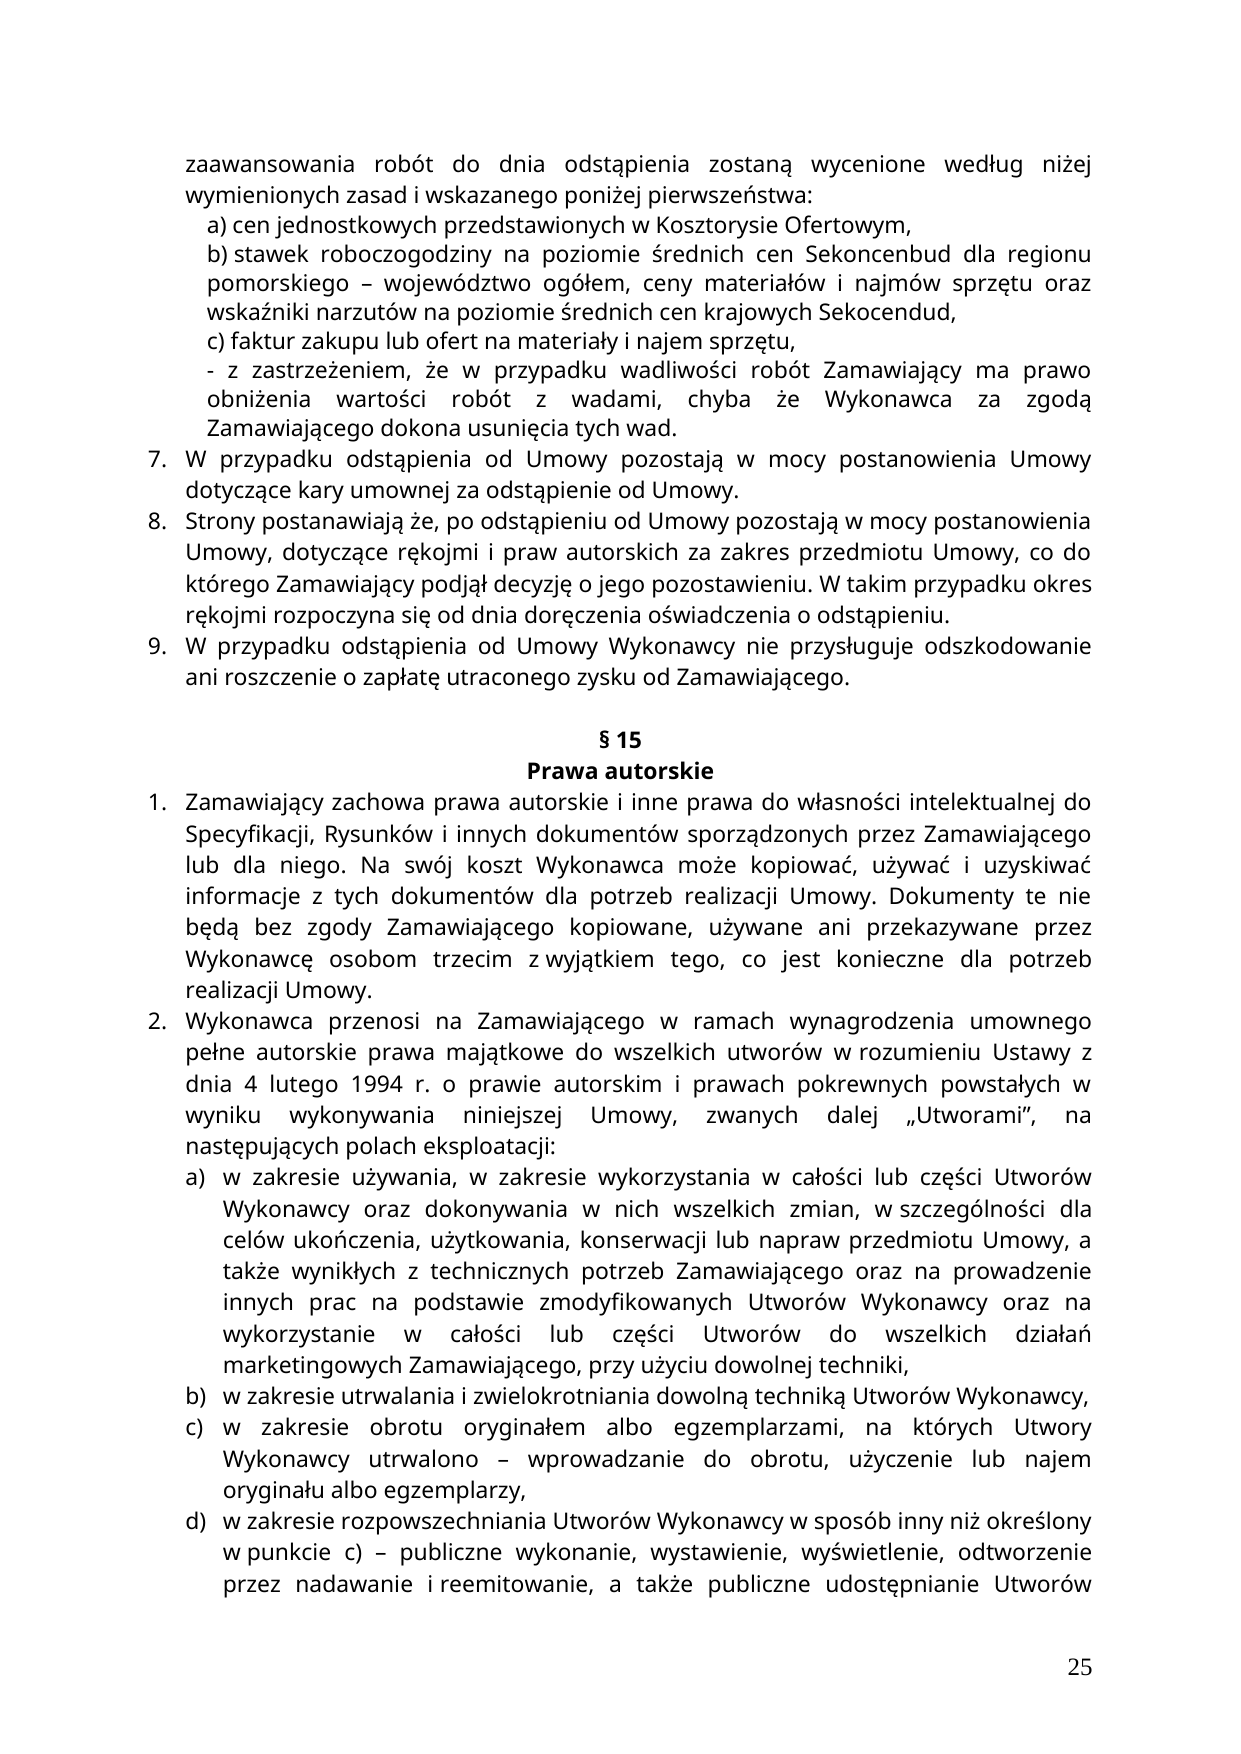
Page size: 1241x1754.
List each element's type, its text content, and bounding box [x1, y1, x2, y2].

list Strony postanawiają że, po odstąpieniu od Umowy pozostają w mocy postanowienia Umowy, dotyczące rękojmi i praw autorskich za zakres przedmiotu Umowy, co do którego Zamawiający podjął decyzję o jego pozostawieniu. W takim przypadku okres rękojmi rozpoczyna się od dnia doręczenia oświadczenia o odstąpieniu. [148, 505, 1093, 630]
text Prawa autorskie [148, 755, 1093, 786]
list - z zastrzeżeniem, że w przypadku wadliwości robót Zamawiający ma prawo obniżenia wartości robót z wadami, chyba że Wykonawca za zgodą Zamawiającego dokona usunięcia tych wad. [207, 355, 1093, 443]
list w zakresie używania, w zakresie wykorzystania w całości lub części Utworów Wykonawcy oraz dokonywania w nich wszelkich zmian, w szczególności dla celów ukończenia, użytkowania, konserwacji lub napraw przedmiotu Umowy, a także wynikłych z technicznych potrzeb Zamawiającego oraz na prowadzenie innych prac na podstawie zmodyfikowanych Utworów Wykonawcy oraz na wykorzystanie w całości lub części Utworów do wszelkich działań marketingowych Zamawiającego, przy użyciu dowolnej techniki, [185, 1161, 1093, 1380]
list c) faktur zakupu lub ofert na materiały i najem sprzętu, [207, 326, 1093, 355]
list w zakresie utrwalania i zwielokrotniania dowolną techniką Utworów Wykonawcy, [185, 1380, 1093, 1411]
text § 15 [148, 724, 1093, 755]
list b) stawek roboczogodziny na poziomie średnich cen Sekoncenbud dla regionu pomorskiego – województwo ogółem, ceny materiałów i najmów sprzętu oraz wskaźniki narzutów na poziomie średnich cen krajowych Sekocendud, [207, 239, 1093, 326]
list Zamawiający zachowa prawa autorskie i inne prawa do własności intelektualnej do Specyfikacji, Rysunków i innych dokumentów sporządzonych przez Zamawiającego lub dla niego. Na swój koszt Wykonawca może kopiować, używać i uzyskiwać informacje z tych dokumentów dla potrzeb realizacji Umowy. Dokumenty te nie będą bez zgody Zamawiającego kopiowane, używane ani przekazywane przez Wykonawcę osobom trzecim z wyjątkiem tego, co jest konieczne dla potrzeb realizacji Umowy. [148, 786, 1093, 1005]
list W przypadku odstąpienia od Umowy Wykonawcy nie przysługuje odszkodowanie ani roszczenie o zapłatę utraconego zysku od Zamawiającego. [148, 630, 1093, 693]
list W przypadku odstąpienia od Umowy pozostają w mocy postanowienia Umowy dotyczące kary umownej za odstąpienie od Umowy. [148, 443, 1093, 505]
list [148, 148, 1093, 210]
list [185, 1505, 1093, 1599]
text a) cen jednostkowych przedstawionych w Kosztorysie Ofertowym, [207, 210, 1093, 239]
list Wykonawca przenosi na Zamawiającego w ramach wynagrodzenia umownego pełne autorskie prawa majątkowe do wszelkich utworów w rozumieniu Ustawy z dnia 4 lutego 1994 r. o prawie autorskim i prawach pokrewnych powstałych w wyniku wykonywania niniejszej Umowy, zwanych dalej „Utworami”, na następujących polach eksploatacji: [148, 1005, 1093, 1161]
list w zakresie obrotu oryginałem albo egzemplarzami, na których Utwory Wykonawcy utrwalono – wprowadzanie do obrotu, użyczenie lub najem oryginału albo egzemplarzy, [185, 1411, 1093, 1505]
